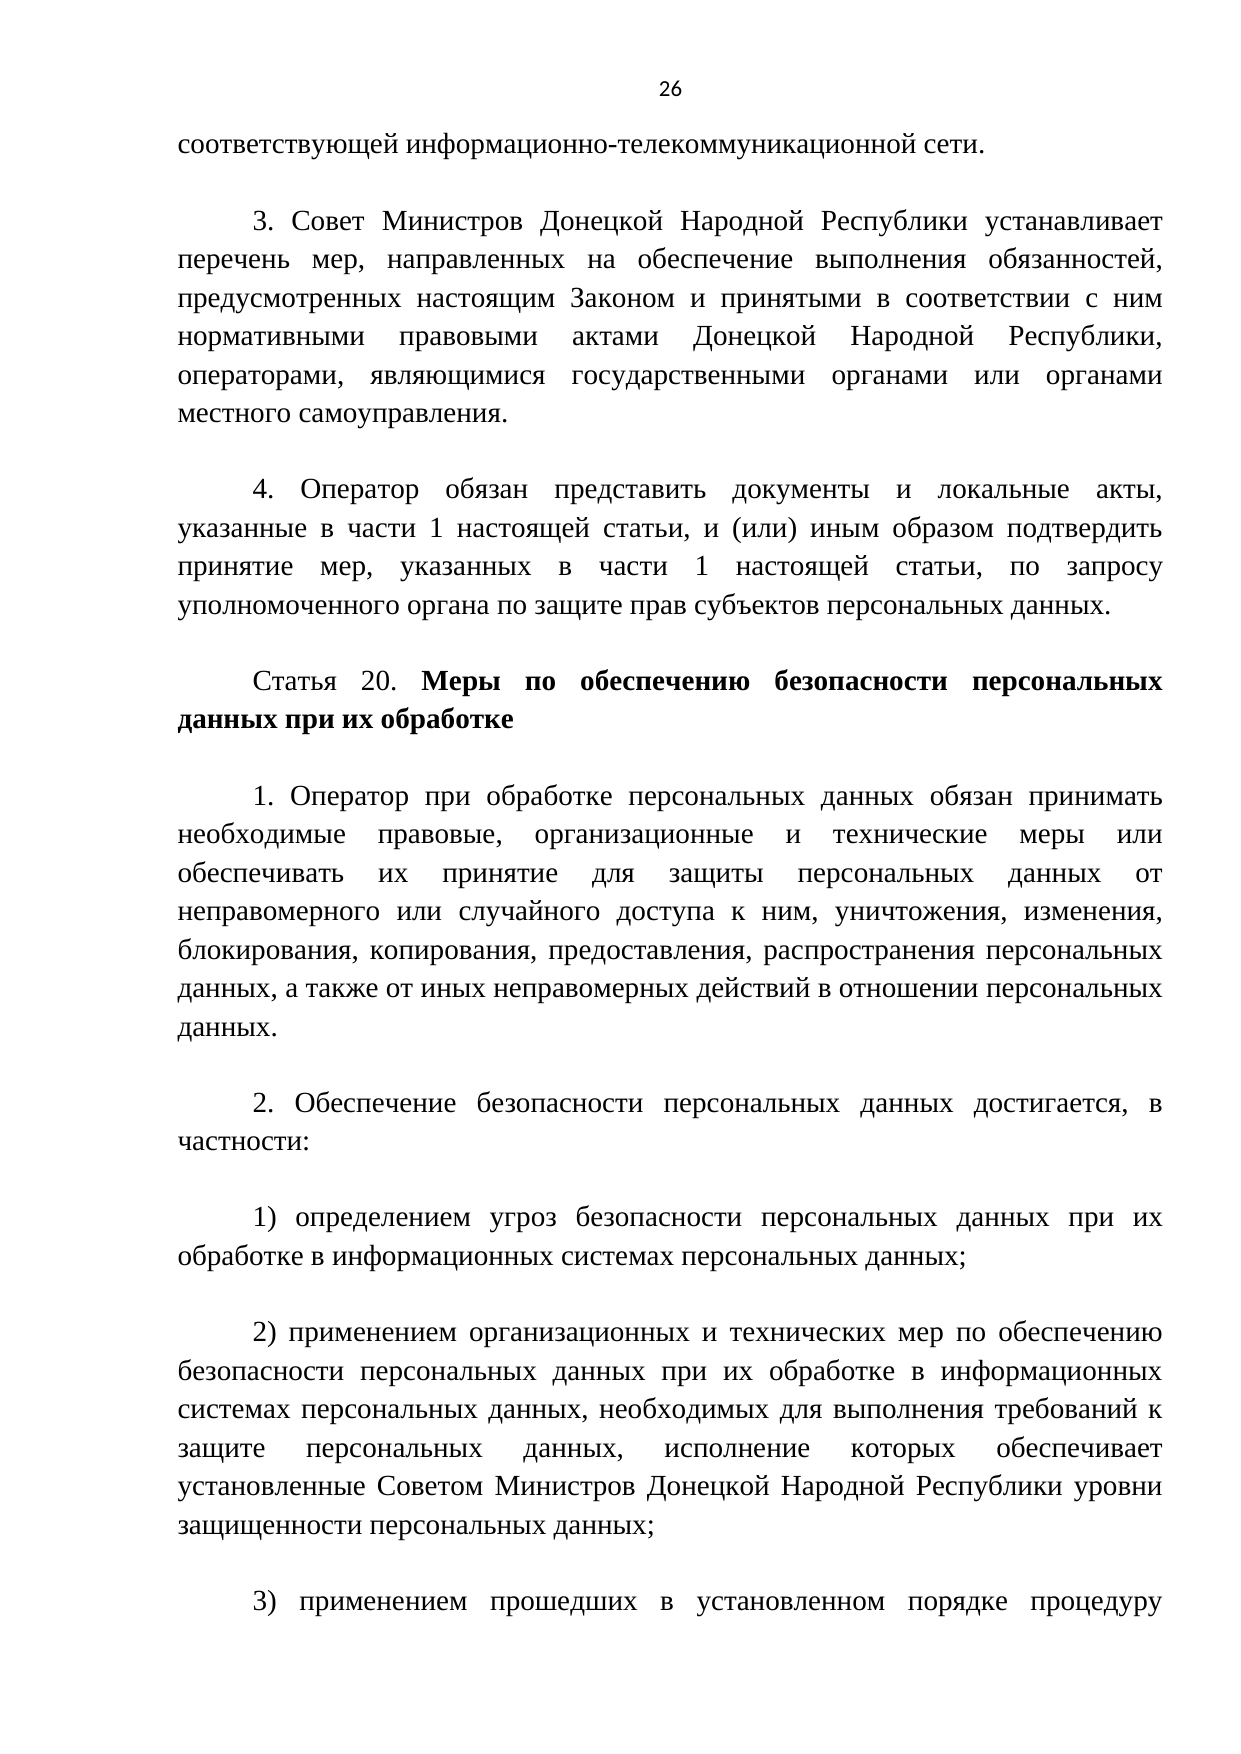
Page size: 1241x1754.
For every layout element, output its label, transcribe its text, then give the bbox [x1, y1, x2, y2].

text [177, 1583, 1163, 1616]
text 1) определением угроз безопасности персональных данных при их обработке в информационных системах персональных данных; [177, 1199, 1163, 1272]
text 4. Оператор обязан представить документы и локальные акты, указанные в части 1 настоящей статьи, и (или) иным образом подтвердить принятие мер, указанных в части 1 настоящей статьи, по запросу уполномоченного органа по защите прав субъектов персональных данных. [177, 471, 1163, 621]
text 2) применением организационных и технических мер по обеспечению безопасности персональных данных при их обработке в информационных системах персональных данных, необходимых для выполнения требований к защите персональных данных, исполнение которых обеспечивает установленные Советом Министров Донецкой Народной Республики уровни защищенности персональных данных; [177, 1314, 1163, 1540]
text Статья 20. Меры по обеспечению безопасности персональных данных при их обработке [177, 663, 1163, 735]
text 3. Совет Министров Донецкой Народной Республики устанавливает перечень мер, направленных на обеспечение выполнения обязанностей, предусмотренных настоящим Законом и принятыми в соответствии с ним нормативными правовыми актами Донецкой Народной Республики, операторами, являющимися государственными органами или органами местного самоуправления. [177, 203, 1163, 429]
text 1. Оператор при обработке персональных данных обязан принимать необходимые правовые, организационные и технические меры или обеспечивать их принятие для защиты персональных данных от неправомерного или случайного доступа к ним, уничтожения, изменения, блокирования, копирования, предоставления, распространения персональных данных, а также от иных неправомерных действий в отношении персональных данных. [177, 778, 1163, 1042]
text 2. Обеспечение безопасности персональных данных достигается, в частности: [177, 1085, 1163, 1157]
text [177, 127, 1163, 160]
